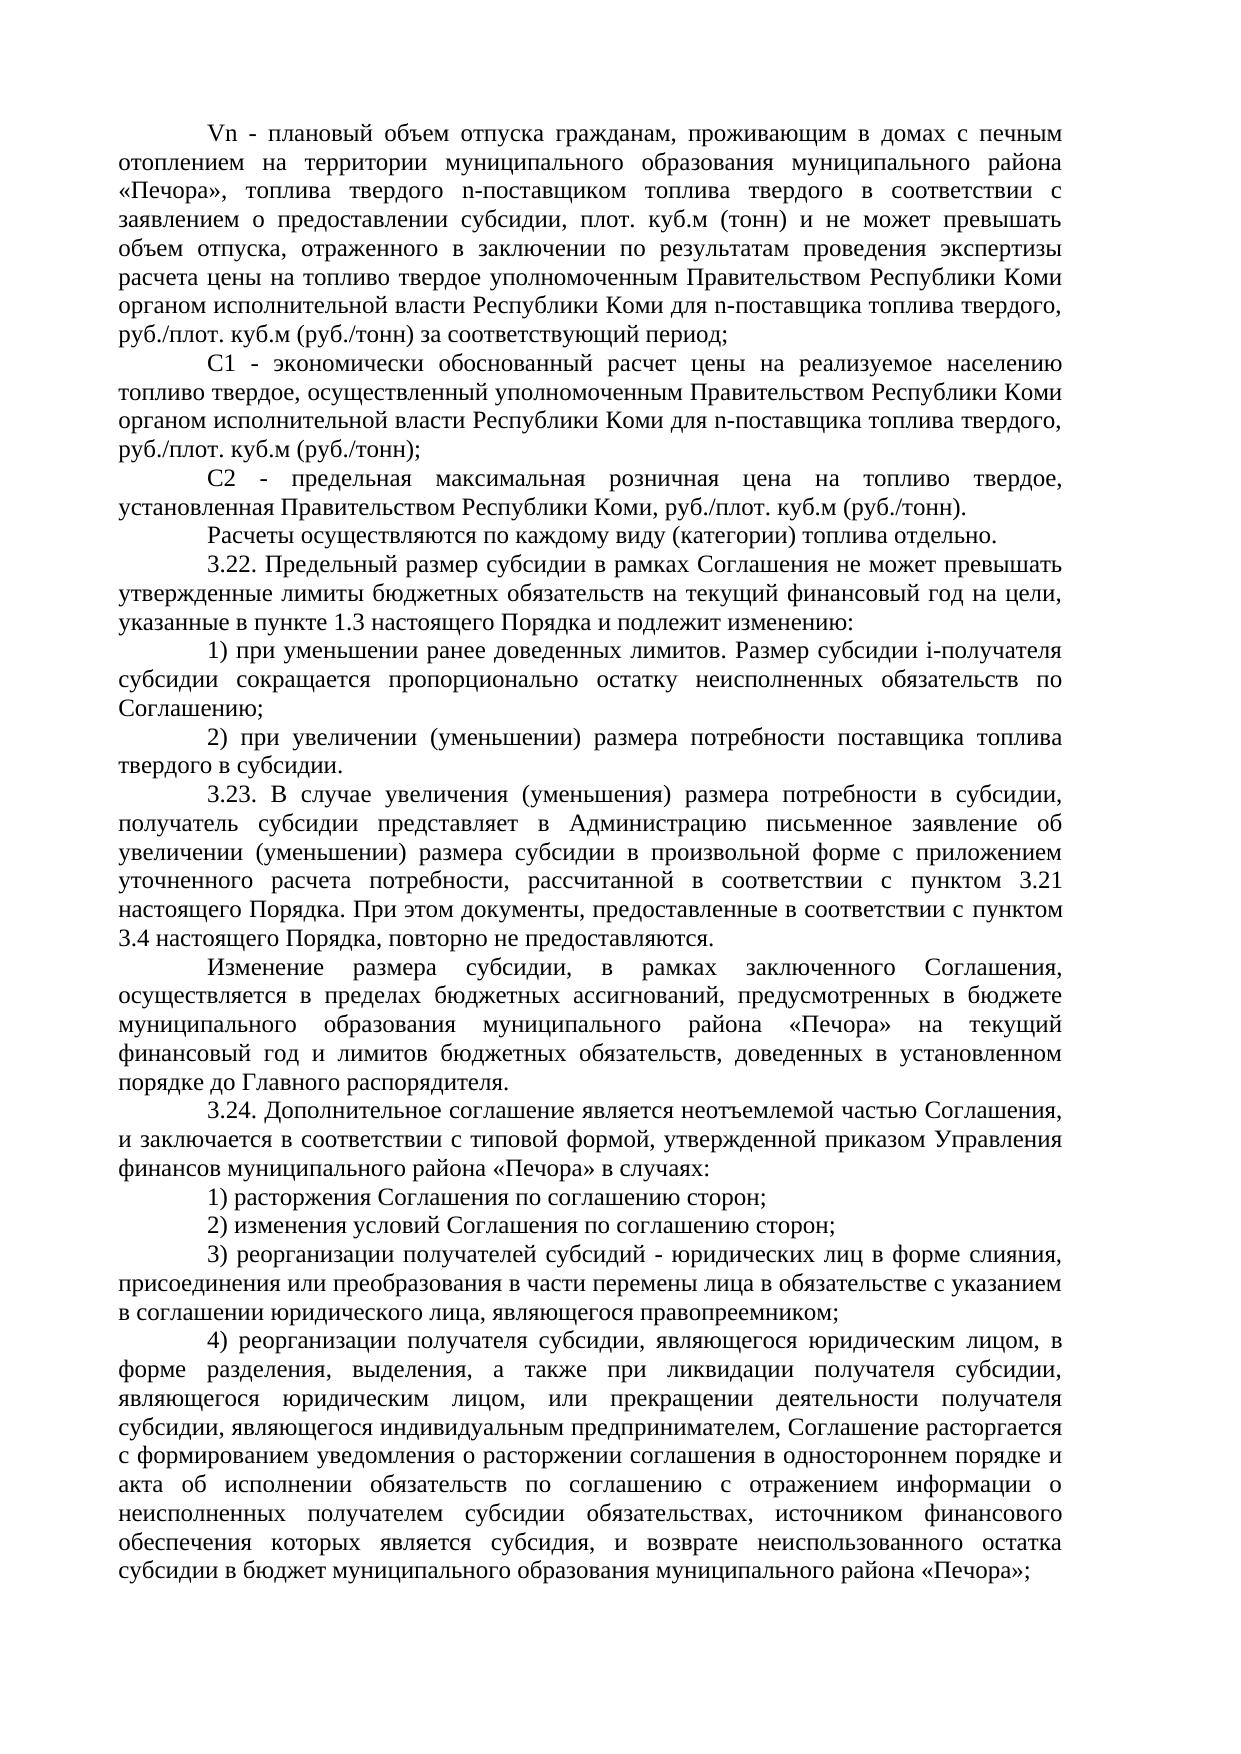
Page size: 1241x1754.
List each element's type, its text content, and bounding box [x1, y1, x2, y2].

text 3.22. Предельный размер субсидии в рамках Соглашения не может превышать утвержденные лимиты бюджетных обязательств на текущий финансовый год на цели, указанные в пункте 1.3 настоящего Порядка и подлежит изменению: [118, 549, 1063, 636]
text Расчеты осуществляются по каждому виду (категории) топлива отдельно. [118, 521, 1063, 549]
text 1) при уменьшении ранее доведенных лимитов. Размер субсидии i-получателя субсидии сокращается пропорционально остатку неисполненных обязательств по Соглашению; [118, 636, 1063, 722]
text 3) реорганизации получателей субсидий - юридических лиц в форме слияния, присоединения или преобразования в части перемены лица в обязательстве с указанием в соглашении юридического лица, являющегося правопреемником; [118, 1239, 1063, 1326]
text C2 - предельная максимальная розничная цена на топливо твердое, установленная Правительством Республики Коми, руб./плот. куб.м (руб./тонн). [118, 463, 1063, 521]
text 4) реорганизации получателя субсидии, являющегося юридическим лицом, в форме разделения, выделения, а также при ликвидации получателя субсидии, являющегося юридическим лицом, или прекращении деятельности получателя субсидии, являющегося индивидуальным предпринимателем, Соглашение расторгается с формированием уведомления о расторжении соглашения в одностороннем порядке и акта об исполнении обязательств по соглашению с отражением информации о неисполненных получателем субсидии обязательствах, источником финансового обеспечения которых является субсидия, и возврате неиспользованного остатка субсидии в бюджет муниципального образования муниципального района «Печора»; [118, 1326, 1063, 1584]
text 1) расторжения Соглашения по соглашению сторон; [118, 1182, 1063, 1211]
text C1 - экономически обоснованный расчет цены на реализуемое населению топливо твердое, осуществленный уполномоченным Правительством Республики Коми органом исполнительной власти Республики Коми для n-поставщика топлива твердого, руб./плот. куб.м (руб./тонн); [118, 348, 1063, 463]
text 2) изменения условий Соглашения по соглашению сторон; [118, 1211, 1063, 1239]
text Vn - плановый объем отпуска гражданам, проживающим в домах с печным отоплением на территории муниципального образования муниципального района «Печора», топлива твердого n-поставщиком топлива твердого в соответствии с заявлением о предоставлении субсидии, плот. куб.м (тонн) и не может превышать объем отпуска, отраженного в заключении по результатам проведения экспертизы расчета цены на топливо твердое уполномоченным Правительством Республики Коми органом исполнительной власти Республики Коми для n-поставщика топлива твердого, руб./плот. куб.м (руб./тонн) за соответствующий период; [118, 118, 1063, 348]
text 3.23. В случае увеличения (уменьшения) размера потребности в субсидии, получатель субсидии представляет в Администрацию письменное заявление об увеличении (уменьшении) размера субсидии в произвольной форме с приложением уточненного расчета потребности, рассчитанной в соответствии с пунктом 3.21 настоящего Порядка. При этом документы, предоставленные в соответствии с пунктом 3.4 настоящего Порядка, повторно не предоставляются. [118, 779, 1063, 952]
text 3.24. Дополнительное соглашение является неотъемлемой частью Соглашения, и заключается в соответствии с типовой формой, утвержденной приказом Управления финансов муниципального района «Печора» в случаях: [118, 1096, 1063, 1182]
text 2) при увеличении (уменьшении) размера потребности поставщика топлива твердого в субсидии. [118, 722, 1063, 779]
text Изменение размера субсидии, в рамках заключенного Соглашения, осуществляется в пределах бюджетных ассигнований, предусмотренных в бюджете муниципального образования муниципального района «Печора» на текущий финансовый год и лимитов бюджетных обязательств, доведенных в установленном порядке до Главного распорядителя. [118, 952, 1063, 1096]
